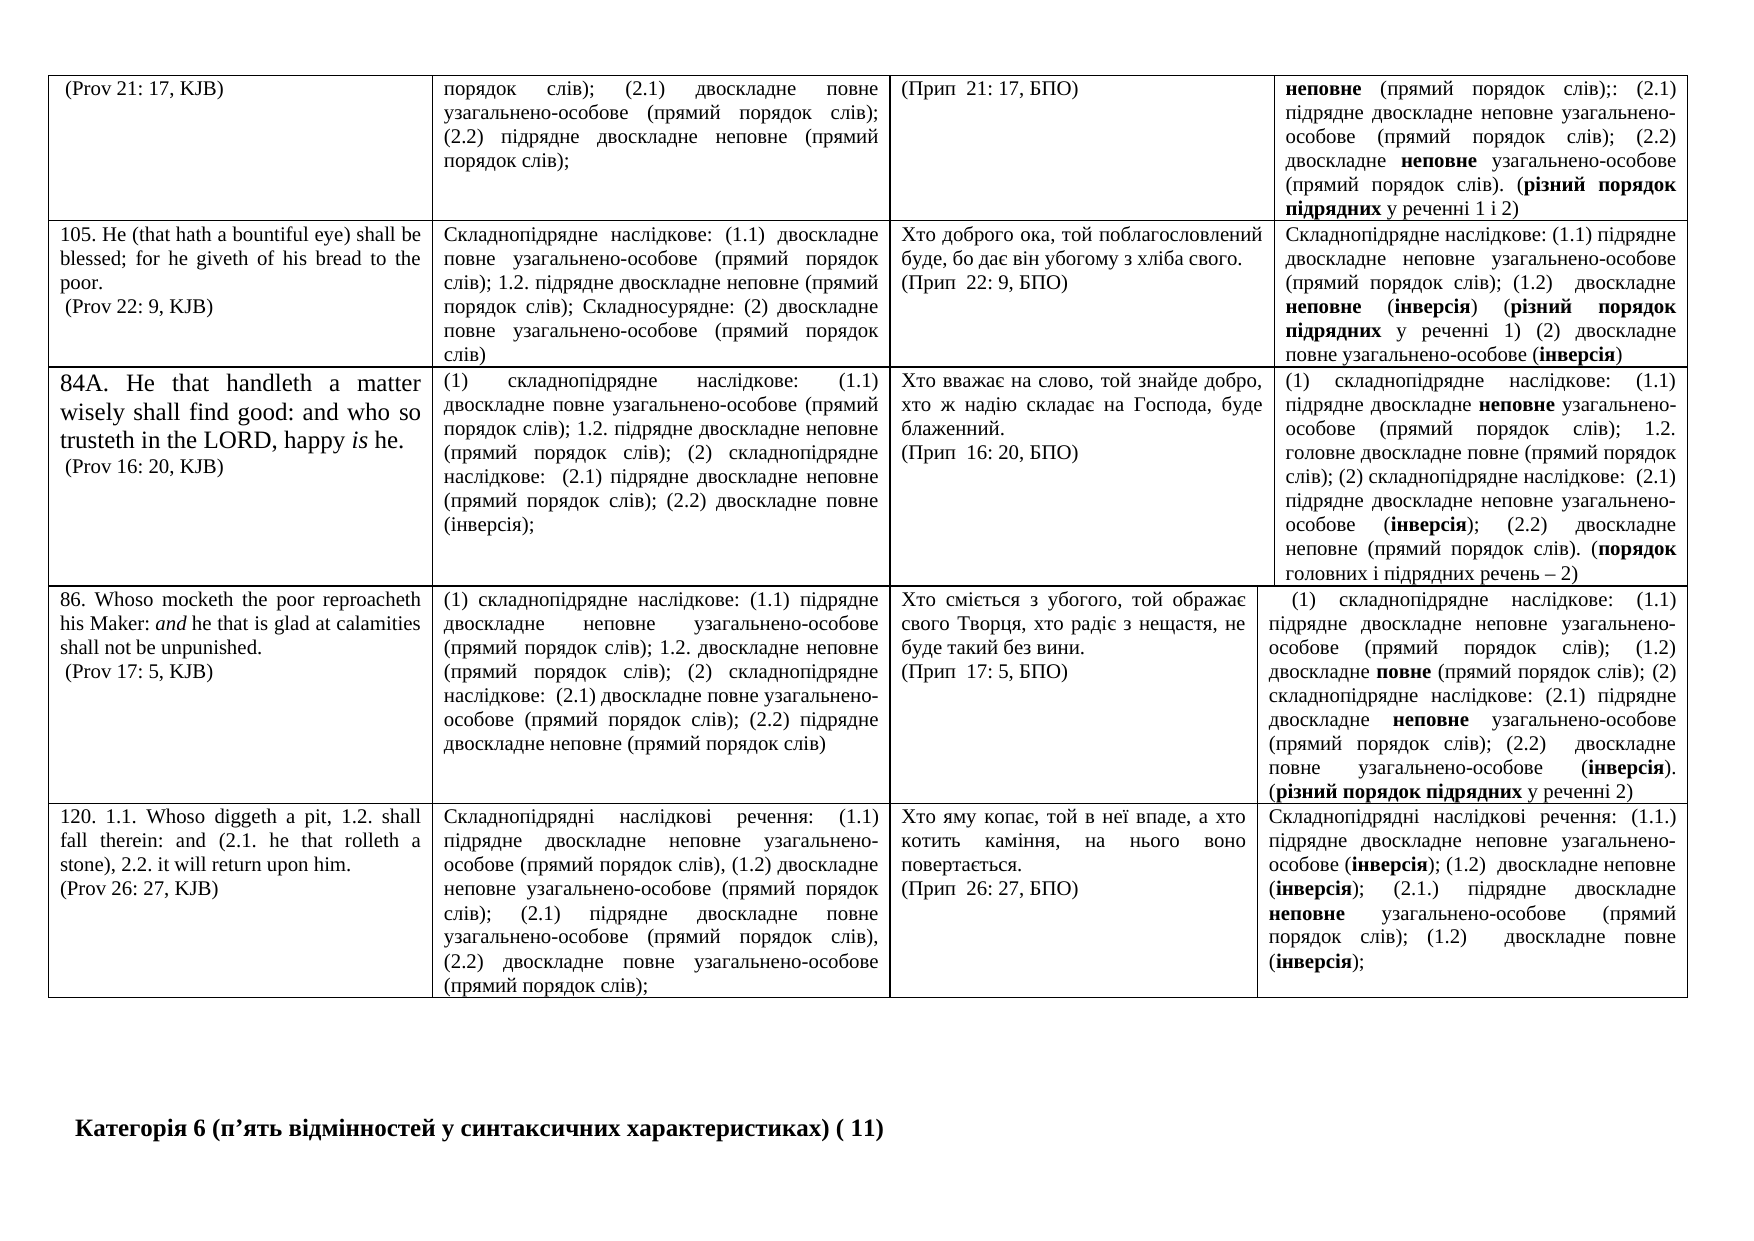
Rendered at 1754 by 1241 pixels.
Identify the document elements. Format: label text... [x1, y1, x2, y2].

table_cell Хто доброго ока, той поблагословлений буде, бо дає він убогому з хліба свого. (Прип 22: 9, БПО) [891, 221, 1274, 366]
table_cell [1275, 76, 1687, 220]
table_header 86. Whoso mocketh the poor reproacheth his Maker: and he that is glad at calamities shall not be unpunished. (Prov 17: 5, KJB) [49, 587, 432, 803]
table_cell Складнопідрядні наслідкові речення: (1.1.) підрядне двоскладне неповне узагальнено-особове (інверсія); (1.2) двоскладне неповне (інверсія); (2.1.) підрядне двоскладне неповне узагальнено-особове (прямий порядок слів); (1.2) двоскладне повне (інверсія); [1258, 804, 1687, 997]
table_header Хто сміється з убогого, той ображає свого Творця, хто радіє з нещастя, не буде такий без вини. (Прип 17: 5, БПО) [891, 587, 1257, 803]
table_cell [891, 76, 1274, 220]
table_cell Складнопідрядні наслідкові речення: (1.1) підрядне двоскладне неповне узагальнено-особове (прямий порядок слів), (1.2) двоскладне неповне узагальнено-особове (прямий порядок слів); (2.1) підрядне двоскладне повне узагальнено-особове (прямий порядок слів), (2.2) двоскладне повне узагальнено-особове (прямий порядок слів); [433, 804, 889, 997]
table_cell Хто яму копає, той в неї впаде, а хто котить каміння, на нього воно повертається. (Прип 26: 27, БПО) [891, 804, 1257, 997]
table_cell Складнопідрядне наслідкове: (1.1) двоскладне повне узагальнено-особове (прямий порядок слів); 1.2. підрядне двоскладне неповне (прямий порядок слів); Складносурядне: (2) двоскладне повне узагальнено-особове (прямий порядок слів) [433, 221, 889, 366]
table_cell Складнопідрядне наслідкове: (1.1) підрядне двоскладне неповне узагальнено-особове (прямий порядок слів); (1.2) двоскладне неповне (інверсія) (різний порядок підрядних у реченні 1) (2) двоскладне повне узагальнено-особове (інверсія) [1275, 221, 1687, 366]
table_header Хто вважає на слово, той знайде добро, хто ж надію складає на Господа, буде блаженний. (Прип 16: 20, БПО) [891, 368, 1274, 584]
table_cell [433, 76, 889, 220]
table_header (1) складнопідрядне наслідкове: (1.1) підрядне двоскладне неповне узагальнено-особове (прямий порядок слів); (1.2) двоскладне повне (прямий порядок слів); (2) складнопідрядне наслідкове: (2.1) підрядне двоскладне неповне узагальнено-особове (прямий порядок слів); (2.2) двоскладне повне узагальнено-особове (інверсія). (різний порядок підрядних у реченні 2) [1258, 587, 1687, 803]
table_header (1) складнопідрядне наслідкове: (1.1) підрядне двоскладне неповне узагальнено-особове (прямий порядок слів); 1.2. головне двоскладне повне (прямий порядок слів); (2) складнопідрядне наслідкове: (2.1) підрядне двоскладне неповне узагальнено-особове (інверсія); (2.2) двоскладне неповне (прямий порядок слів). (порядок головних і підрядних речень – 2) [1275, 368, 1687, 584]
table_cell 120. 1.1. Whoso diggeth a pit, 1.2. shall fall therein: and (2.1. he that rolleth a stone), 2.2. it will return upon him. (Prov 26: 27, KJB) [49, 804, 432, 997]
text Категорія 6 (п’ять відмінностей у синтаксичних характеристиках) ( 11) [75, 1113, 1679, 1141]
table_header 84А. He that handleth a matter wisely shall find good: and who so trusteth in the LORD, happy is he. (Prov 16: 20, KJB) [49, 368, 432, 584]
table_header (1) складнопідрядне наслідкове: (1.1) підрядне двоскладне неповне узагальнено-особове (прямий порядок слів); 1.2. двоскладне неповне (прямий порядок слів); (2) складнопідрядне наслідкове: (2.1) двоскладне повне узагальнено-особове (прямий порядок слів); (2.2) підрядне двоскладне неповне (прямий порядок слів) [433, 587, 889, 803]
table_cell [49, 76, 432, 220]
table_header (1) складнопідрядне наслідкове: (1.1) двоскладне повне узагальнено-особове (прямий порядок слів); 1.2. підрядне двоскладне неповне (прямий порядок слів); (2) складнопідрядне наслідкове: (2.1) підрядне двоскладне неповне (прямий порядок слів); (2.2) двоскладне повне (інверсія); [433, 368, 889, 584]
table_cell 105. He (that hath a bountiful eye) shall be blessed; for he giveth of his bread to the poor. (Prov 22: 9, KJB) [49, 221, 432, 366]
